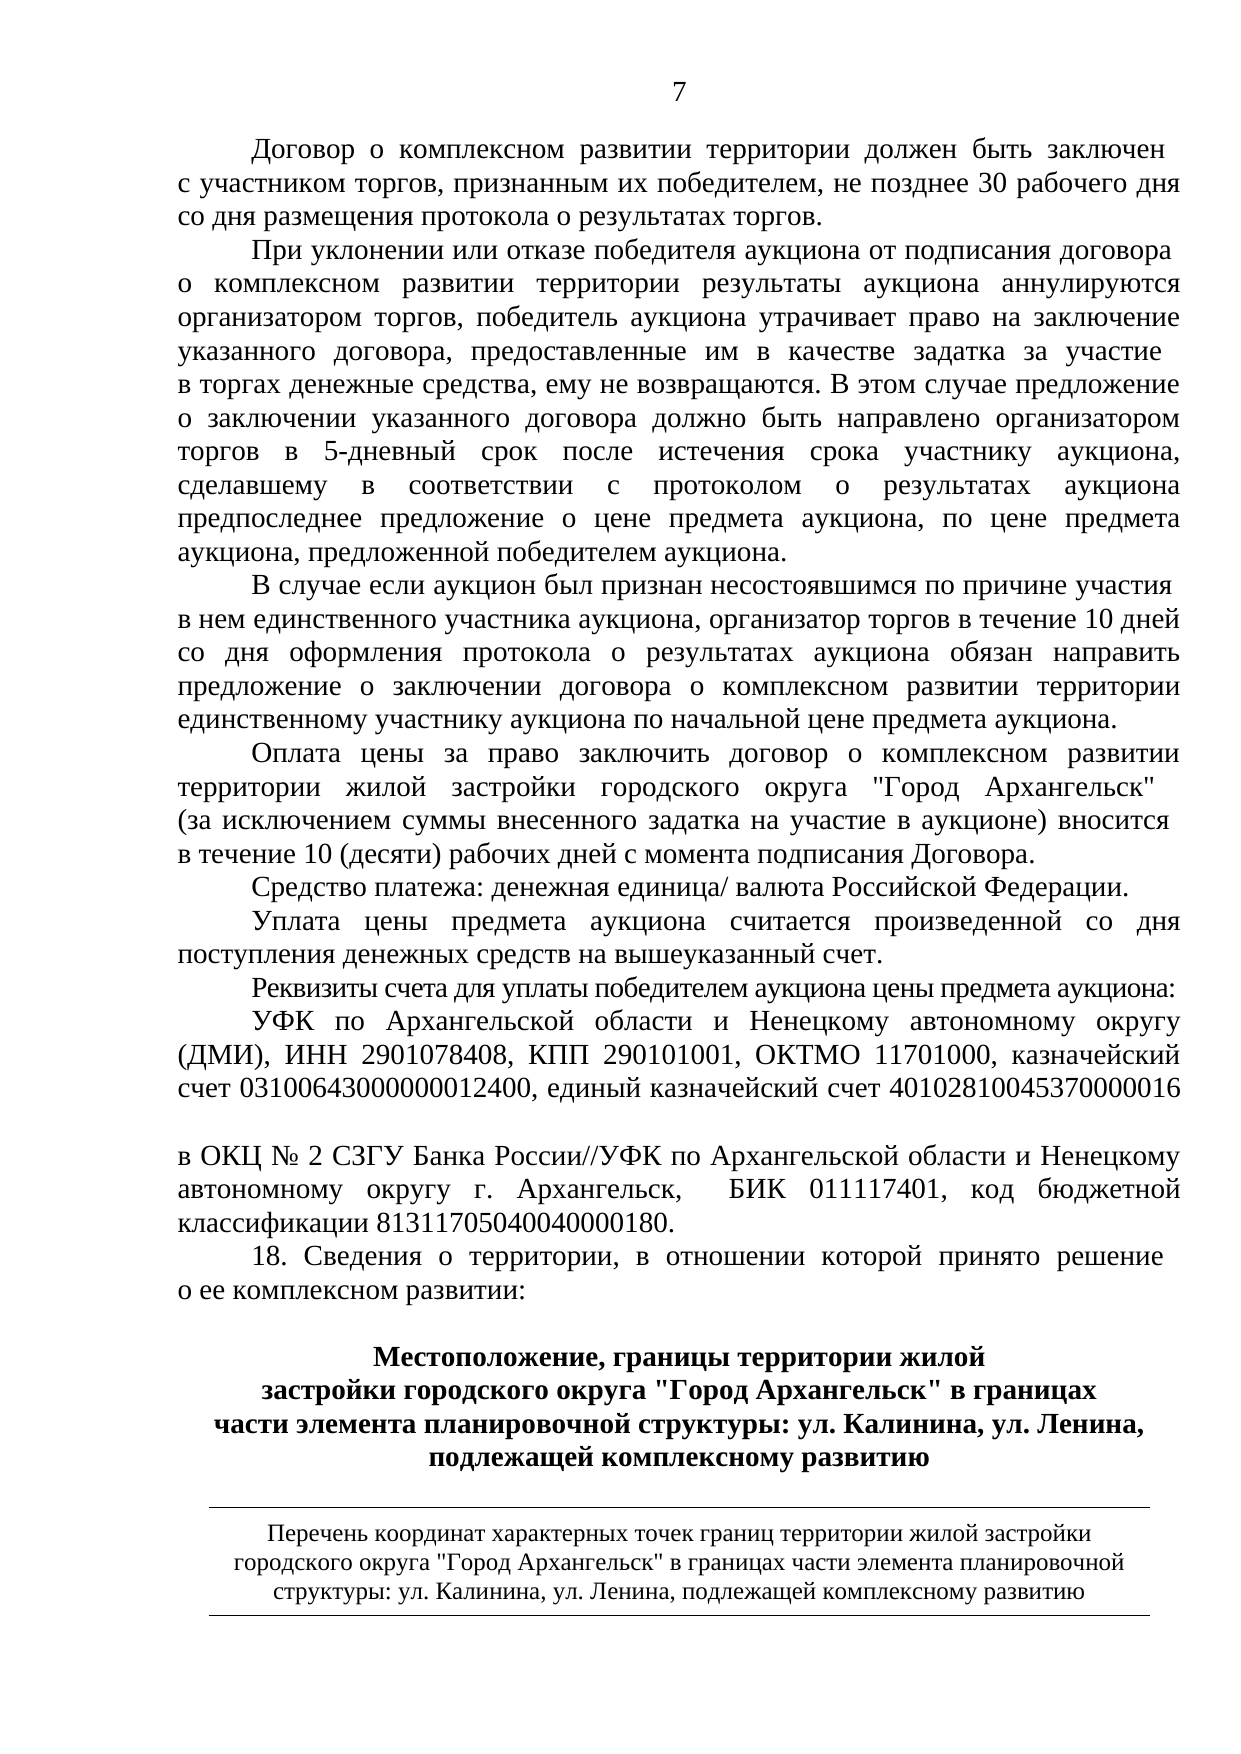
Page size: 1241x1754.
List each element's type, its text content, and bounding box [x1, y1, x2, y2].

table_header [209, 1508, 1150, 1615]
text Уплата цены предмета аукциона считается произведенной со дня поступления денежных средств на вышеуказанный счет. [177, 903, 1181, 970]
text Местоположение, границы территории жилой [177, 1339, 1181, 1372]
text застройки городского округа "Город Архангельск" в границах [177, 1372, 1181, 1406]
text УФК по Архангельской области и Ненецкому автономному округу (ДМИ), ИНН 2901078408, КПП 290101001, ОКТМО 11701000, казначейский счет 03100643000000012400, единый казначейский счет 40102810045370000016 в ОКЦ № 2 СЗГУ Банка России//УФК по Архангельской области и Ненецкому автономному округу г. Архангельск, БИК 011117401, код бюджетной классификации 81311705040040000180. [177, 1003, 1181, 1238]
text Средство платежа: денежная единица/ валюта Российской Федерации. [177, 869, 1181, 903]
text Оплата цены за право заключить договор о комплексном развитии территории жилой застройки городского округа "Город Архангельск" (за исключением суммы внесенного задатка на участие в аукционе) вносится в течение 10 (десяти) рабочих дней с момента подписания Договора. [177, 735, 1181, 869]
text Договор о комплексном развитии территории должен быть заключен с участником торгов, признанным их победителем, не позднее 30 рабочего дня со дня размещения протокола о результатах торгов. [177, 131, 1181, 232]
text При уклонении или отказе победителя аукциона от подписания договора о комплексном развитии территории результаты аукциона аннулируются организатором торгов, победитель аукциона утрачивает право на заключение указанного договора, предоставленные им в качестве задатка за участие в торгах денежные средства, ему не возвращаются. В этом случае предложение о заключении указанного договора должно быть направлено организатором торгов в 5-дневный срок после истечения срока участнику аукциона, сделавшему в соответствии с протоколом о результатах аукциона предпоследнее предложение о цене предмета аукциона, по цене предмета аукциона, предложенной победителем аукциона. [177, 232, 1181, 567]
text В случае если аукцион был признан несостоявшимся по причине участия в нем единственного участника аукциона, организатор торгов в течение 10 дней со дня оформления протокола о результатах аукциона обязан направить предложение о заключении договора о комплексном развитии территории единственному участнику аукциона по начальной цене предмета аукциона. [177, 567, 1181, 735]
text подлежащей комплексному развитию [177, 1439, 1181, 1473]
text Реквизиты счета для уплаты победителем аукциона цены предмета аукциона: [177, 970, 1181, 1003]
text части элемента планировочной структуры: ул. Калинина, ул. Ленина, [177, 1406, 1181, 1439]
text 18. Сведения о территории, в отношении которой принято решение о ее комплексном развитии: [177, 1238, 1181, 1305]
